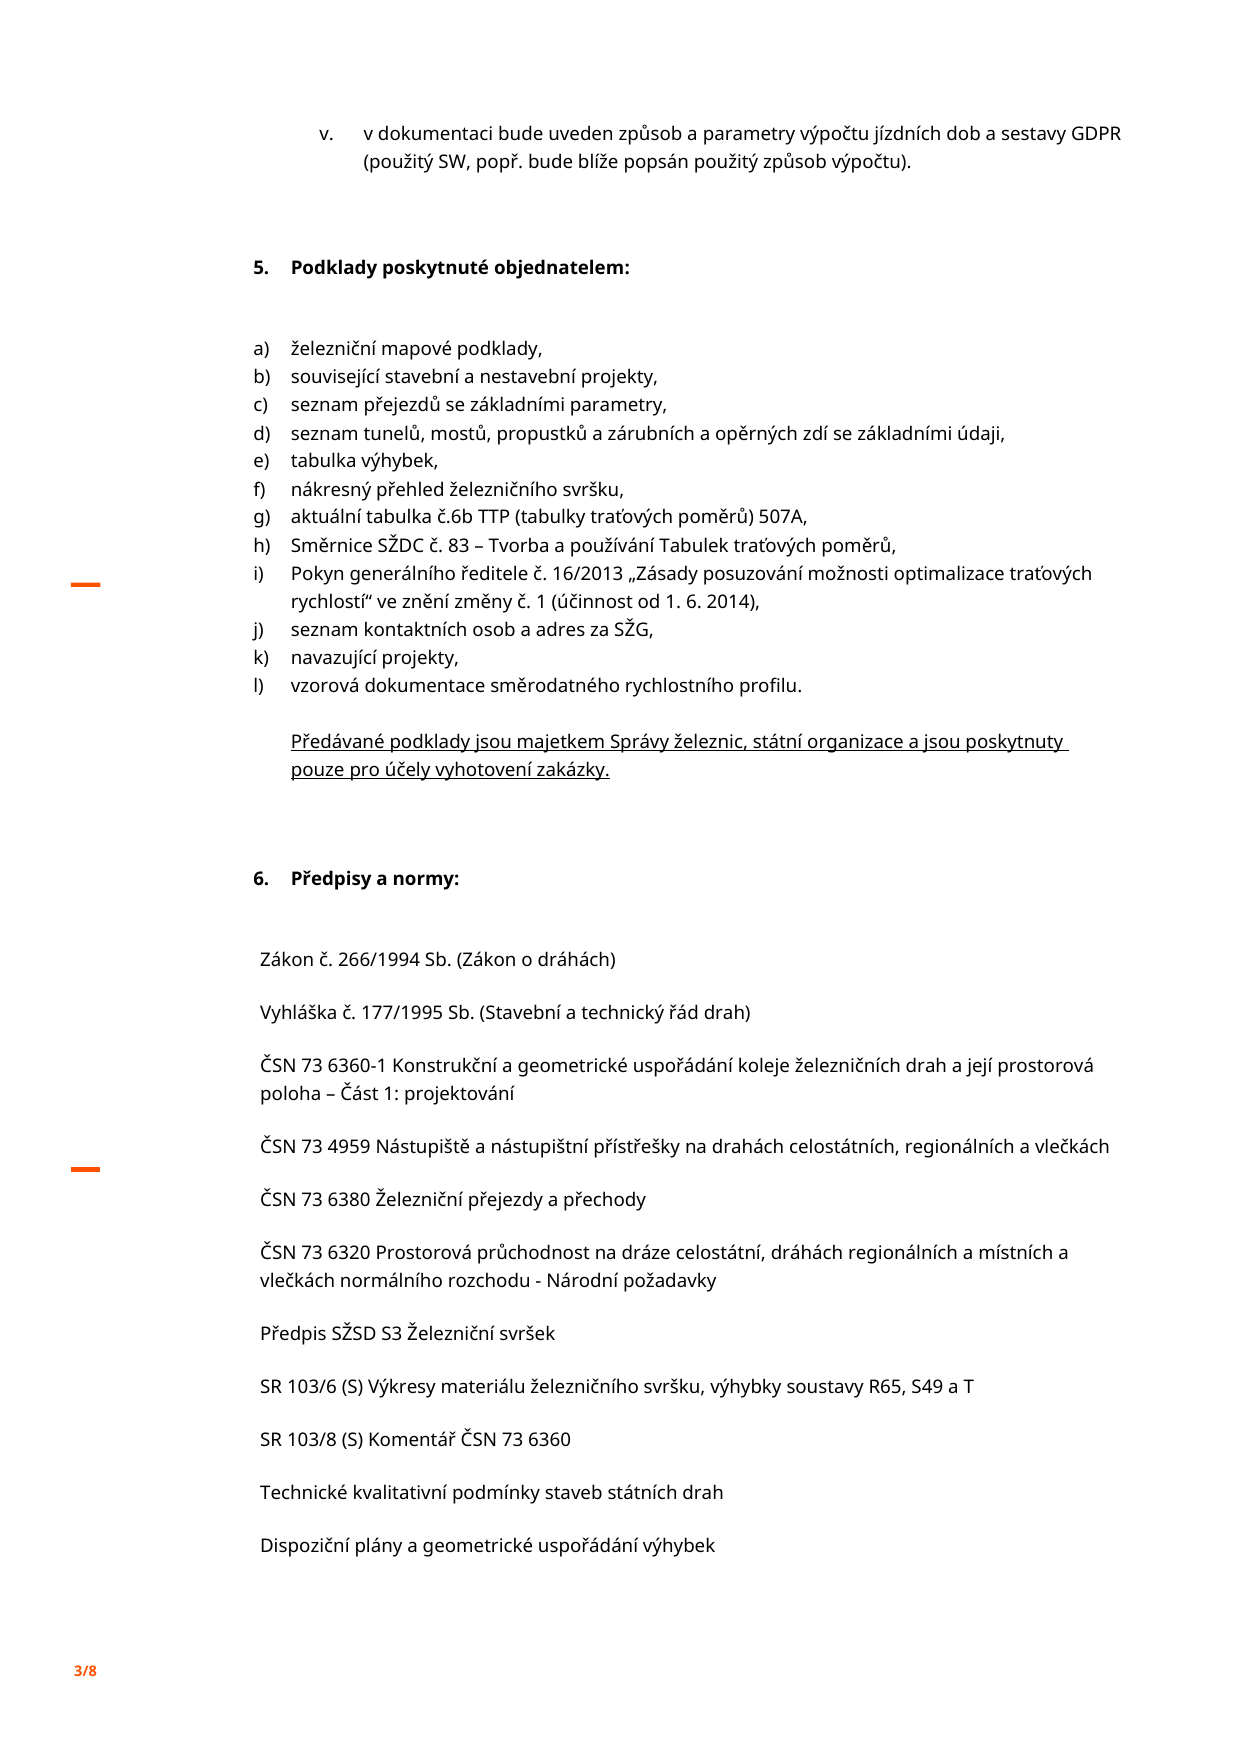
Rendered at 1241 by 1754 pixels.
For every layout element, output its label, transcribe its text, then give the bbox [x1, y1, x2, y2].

list seznam kontaktních osob a adres za SŽG, [253, 616, 1122, 641]
subtitle Podklady poskytnuté objednatelem: [253, 255, 1122, 280]
text SR 103/6 (S) Výkresy materiálu železničního svršku, výhybky soustavy R65, S49 a T [260, 1373, 1122, 1399]
list související stavební a nestavební projekty, [253, 364, 1122, 389]
list v dokumentaci bude uveden způsob a parametry výpočtu jízdních dob a sestavy GDPR (použitý SW, popř. bude blíže popsán použitý způsob výpočtu). [319, 121, 1122, 174]
text ČSN 73 6380 Železniční přejezdy a přechody [260, 1186, 1122, 1212]
list seznam přejezdů se základními parametry, [253, 392, 1122, 417]
text ČSN 73 6320 Prostorová průchodnost na dráze celostátní, dráhách regionálních a místních a vlečkách normálního rozchodu - Národní požadavky [260, 1239, 1122, 1293]
text Technické kvalitativní podmínky staveb státních drah [260, 1479, 1122, 1505]
list seznam tunelů, mostů, propustků a zárubních a opěrných zdí se základními údaji, [253, 420, 1122, 445]
list tabulka výhybek, [253, 448, 1122, 473]
text SR 103/8 (S) Komentář ČSN 73 6360 [260, 1426, 1122, 1452]
text Vyhláška č. 177/1995 Sb. (Stavební a technický řád drah) [260, 999, 1122, 1025]
list nákresný přehled železničního svršku, [253, 476, 1122, 501]
text Předpis SŽSD S3 Železniční svršek [260, 1320, 1122, 1346]
list navazující projekty, [253, 644, 1122, 669]
list aktuální tabulka č.6b TTP (tabulky traťových poměrů) 507A, [253, 504, 1122, 529]
text ČSN 73 4959 Nástupiště a nástupištní přístřešky na drahách celostátních, regionálních a vlečkách [260, 1133, 1122, 1159]
list vzorová dokumentace směrodatného rychlostního profilu. [253, 672, 1122, 697]
subtitle Předpisy a normy: [253, 865, 1122, 891]
list železniční mapové podklady, [253, 336, 1122, 361]
list Předávané podklady jsou majetkem Správy železnic, státní organizace a jsou poskytnuty pouze pro účely vyhotovení zakázky. [291, 728, 1122, 782]
list Směrnice SŽDC č. 83 – Tvorba a používání Tabulek traťových poměrů, [253, 532, 1122, 557]
text Dispoziční plány a geometrické uspořádání výhybek [260, 1532, 1122, 1558]
list Pokyn generálního ředitele č. 16/2013 „Zásady posuzování možnosti optimalizace traťových rychlostí“ ve znění změny č. 1 (účinnost od 1. 6. 2014), [253, 560, 1122, 613]
text ČSN 73 6360-1 Konstrukční a geometrické uspořádání koleje železničních drah a její prostorová poloha – Část 1: projektování [260, 1052, 1122, 1106]
text Zákon č. 266/1994 Sb. (Zákon o dráhách) [260, 946, 1122, 972]
